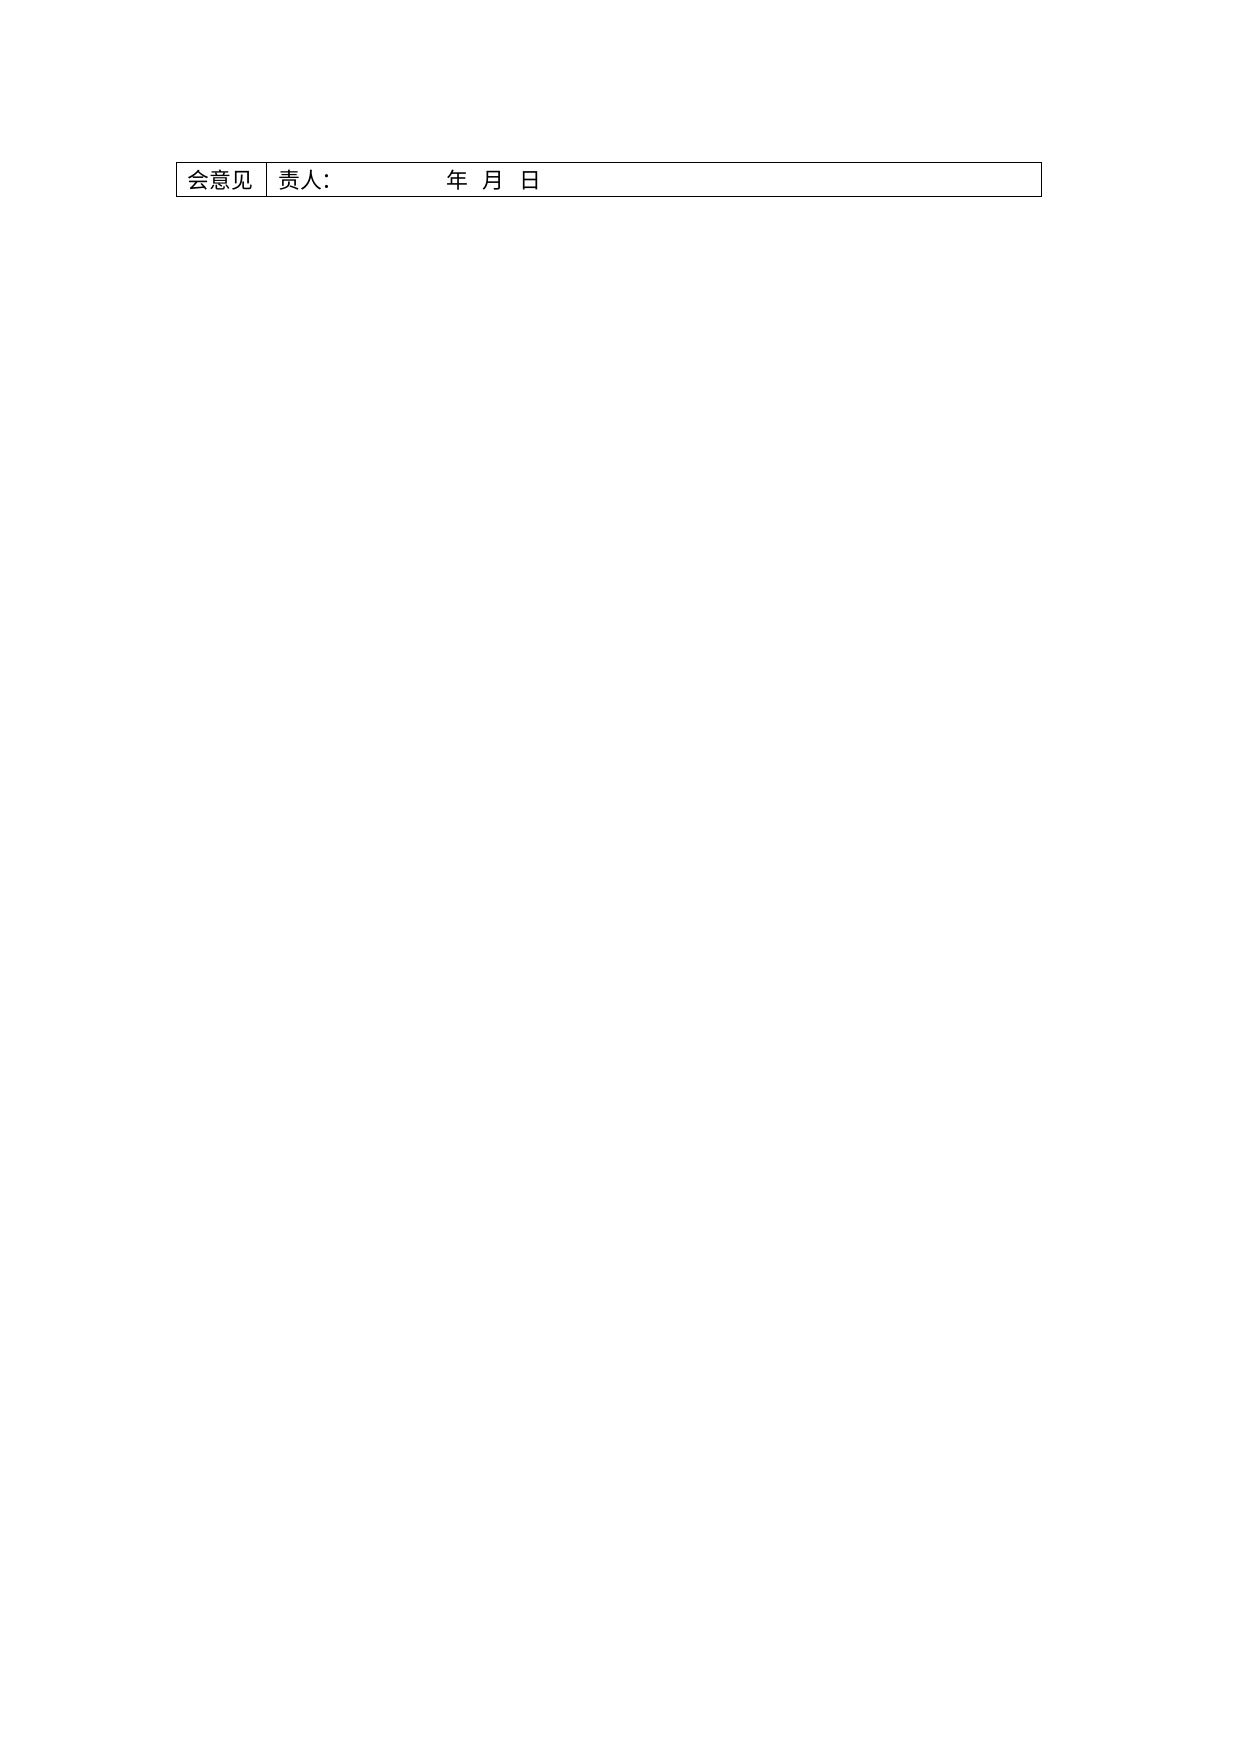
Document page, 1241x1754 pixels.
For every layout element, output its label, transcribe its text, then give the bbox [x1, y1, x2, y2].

table_cell 村集体经济组织或村民委员会意见 [177, 163, 266, 196]
table_cell （盖章） 负责人： 年 月 日 [267, 163, 1041, 196]
